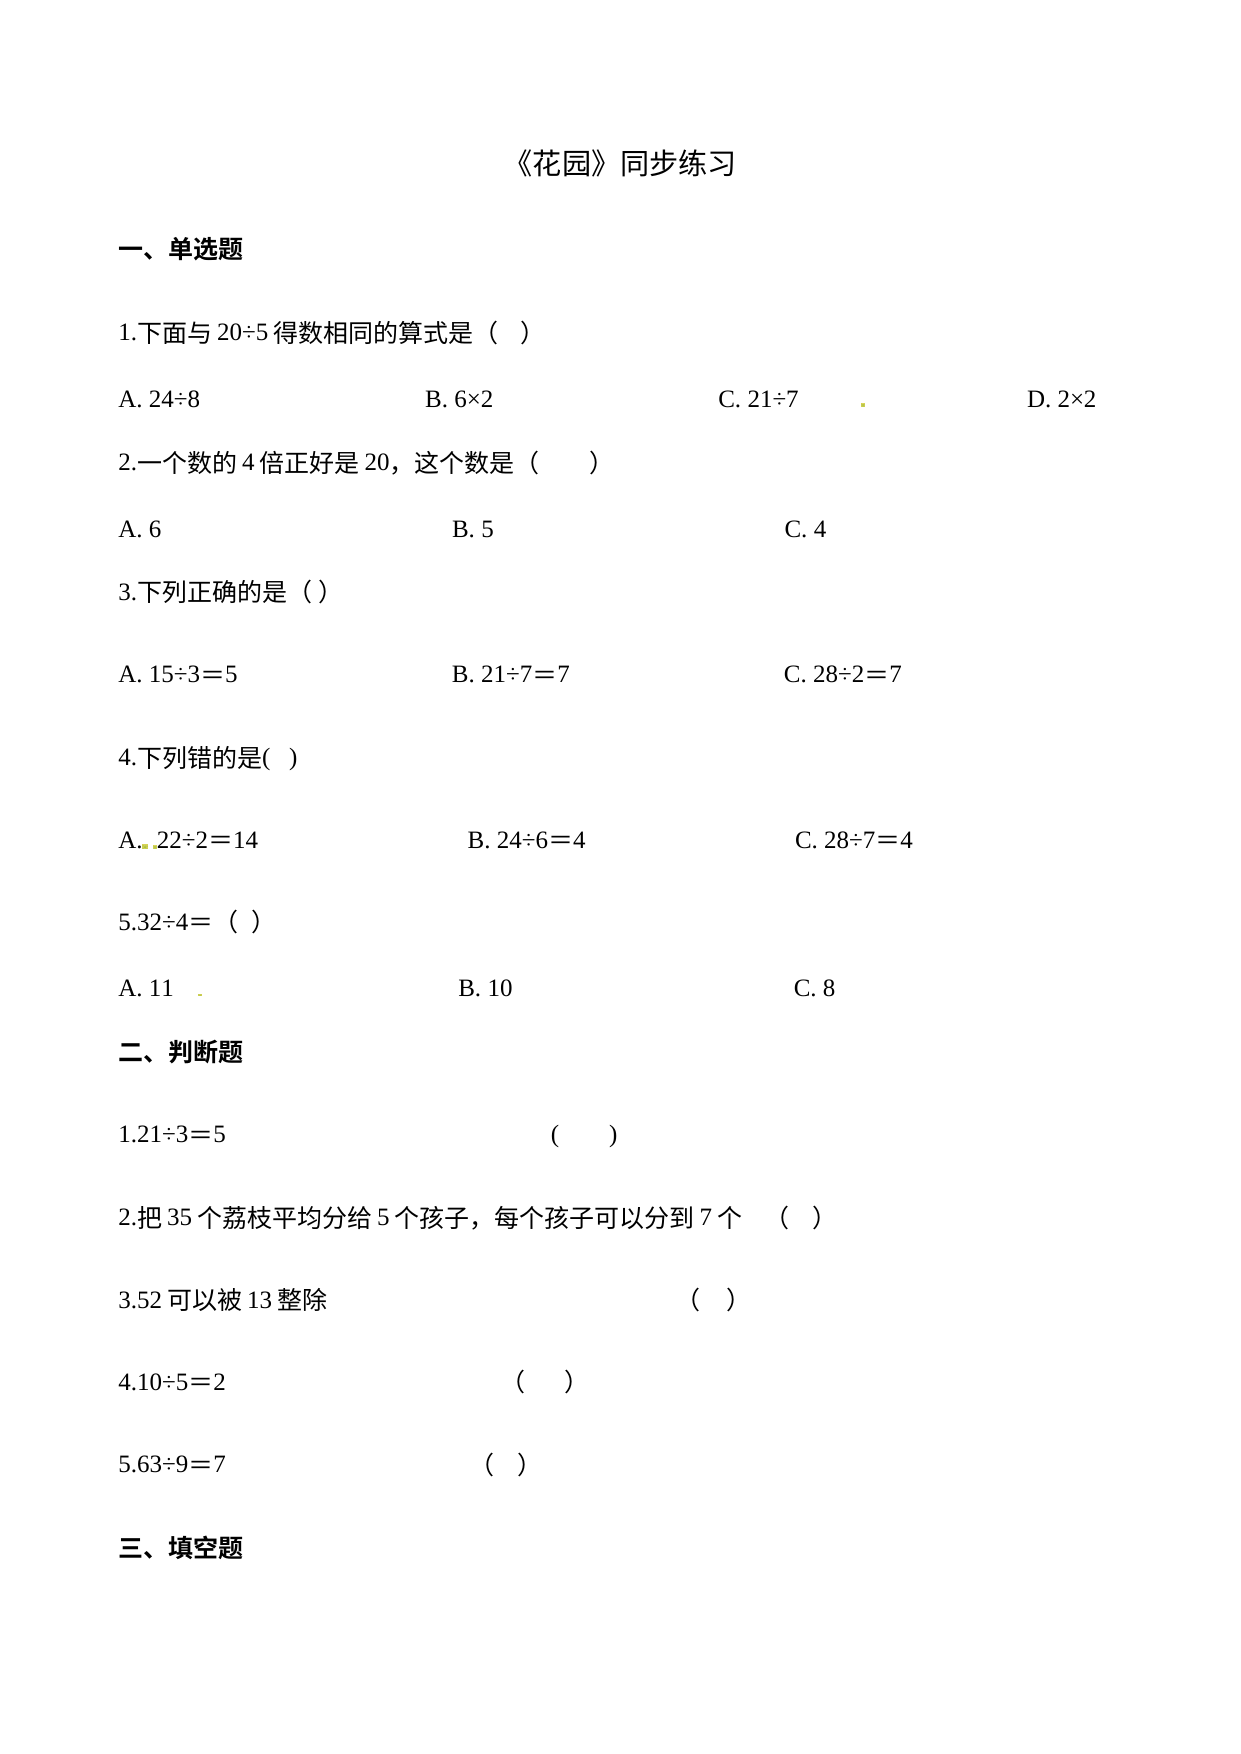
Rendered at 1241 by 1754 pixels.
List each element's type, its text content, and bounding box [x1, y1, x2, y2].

text 2.把35个荔枝平均分给5个孩子，每个孩子可以分到7个 （ ） [118, 1184, 1122, 1249]
text 三、填空题 [118, 1514, 1122, 1579]
text 一、单选题 [118, 216, 1122, 281]
text 3.52可以被13整除 （ ） [118, 1267, 1122, 1332]
text 《花园》同步练习 [118, 129, 1122, 194]
text 5.32÷4＝（ ） [118, 889, 1122, 954]
text 5.63÷9＝7 （ ） [118, 1431, 1122, 1496]
text A. 6 B. 5 C. 4 [118, 512, 1122, 544]
text 3.下列正确的是（ ） [118, 559, 1122, 624]
text A. 15÷3＝5 B. 21÷7＝7 C. 28÷2＝7 [118, 641, 1122, 706]
text 1.21÷3＝5 ( ) [118, 1101, 1122, 1166]
text 二、判断题 [118, 1018, 1122, 1083]
text 2.一个数的4倍正好是20，这个数是（ ） [118, 429, 1122, 494]
text A. 24÷8 B. 6×2 C. 21÷7 D. 2×2 [118, 382, 1122, 414]
text A. 11 B. 10 C. 8 [118, 971, 1122, 1003]
text 1.下面与20÷5得数相同的算式是（ ） [118, 299, 1122, 364]
text 4.10÷5＝2 （ ） [118, 1349, 1122, 1414]
text 4.下列错的是( ) [118, 724, 1122, 789]
text A. 22÷2＝14 B. 24÷6＝4 C. 28÷7＝4 [118, 807, 1122, 872]
